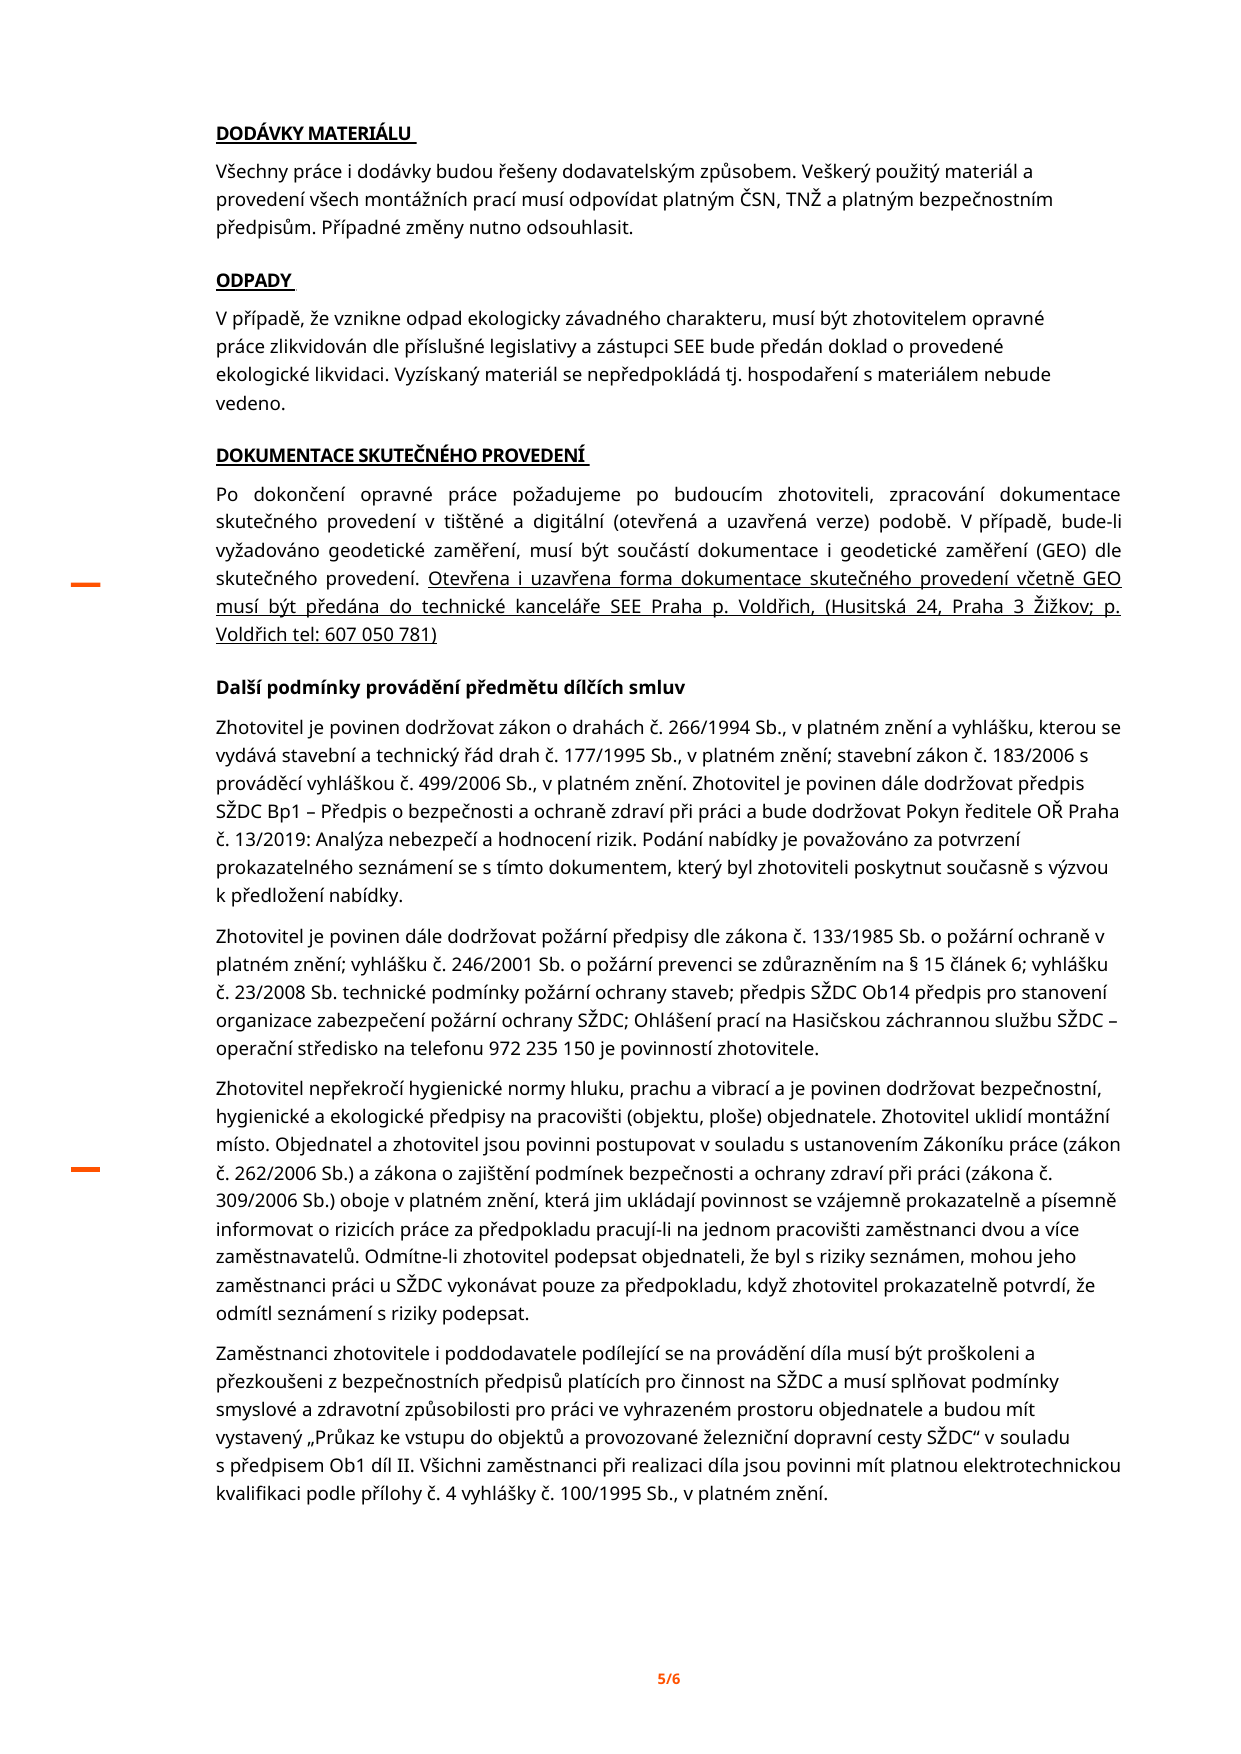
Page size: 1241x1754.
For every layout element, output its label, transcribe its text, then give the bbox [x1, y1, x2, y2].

subtitle ODPADY [216, 268, 1122, 293]
text Zhotovitel je povinen dále dodržovat požární předpisy dle zákona č. 133/1985 Sb. o požární ochraně v platném znění; vyhlášku č. 246/2001 Sb. o požární prevenci se zdůrazněním na § 15 článek 6; vyhlášku č. 23/2008 Sb. technické podmínky požární ochrany staveb; předpis SŽDC Ob14 předpis pro stanovení organizace zabezpečení požární ochrany SŽDC; Ohlášení prací na Hasičskou záchrannou službu SŽDC – operační středisko na telefonu 972 235 150 je povinností zhotovitele. [216, 923, 1122, 1061]
text Všechny práce i dodávky budou řešeny dodavatelským způsobem. Veškerý použitý materiál a provedení všech montážních prací musí odpovídat platným ČSN, TNŽ a platným bezpečnostním předpisům. Případné změny nutno odsouhlasit. [216, 159, 1092, 240]
text Další podmínky provádění předmětu dílčích smluv [216, 674, 1122, 699]
text V případě, že vznikne odpad ekologicky závadného charakteru, musí být zhotovitelem opravné práce zlikvidován dle příslušné legislativy a zástupci SEE bude předán doklad o provedené ekologické likvidaci. Vyzískaný materiál se nepředpokládá tj. hospodaření s materiálem nebude vedeno. [216, 306, 1092, 415]
subtitle DODÁVKY MATERIÁLU [216, 121, 1122, 146]
text Zhotovitel je povinen dodržovat zákon o drahách č. 266/1994 Sb., v platném znění a vyhlášku, kterou se vydává stavební a technický řád drah č. 177/1995 Sb., v platném znění; stavební zákon č. 183/2006 s prováděcí vyhláškou č. 499/2006 Sb., v platném znění. Zhotovitel je povinen dále dodržovat předpis SŽDC Bp1 – Předpis o bezpečnosti a ochraně zdraví při práci a bude dodržovat Pokyn ředitele OŘ Praha č. 13/2019: Analýza nebezpečí a hodnocení rizik. Podání nabídky je považováno za potvrzení prokazatelného seznámení se s tímto dokumentem, který byl zhotoviteli poskytnut současně s výzvou k předložení nabídky. [216, 714, 1122, 908]
text Zhotovitel nepřekročí hygienické normy hluku, prachu a vibrací a je povinen dodržovat bezpečnostní, hygienické a ekologické předpisy na pracovišti (objektu, ploše) objednatele. Zhotovitel uklidí montážní místo. Objednatel a zhotovitel jsou povinni postupovat v souladu s ustanovením Zákoníku práce (zákon č. 262/2006 Sb.) a zákona o zajištění podmínek bezpečnosti a ochrany zdraví při práci (zákona č. 309/2006 Sb.) oboje v platném znění, která jim ukládají povinnost se vzájemně prokazatelně a písemně informovat o rizicích práce za předpokladu pracují-li na jednom pracovišti zaměstnanci dvou a více zaměstnavatelů. Odmítne-li zhotovitel podepsat objednateli, že byl s riziky seznámen, mohou jeho zaměstnanci práci u SŽDC vykonávat pouze za předpokladu, když zhotovitel prokazatelně potvrdí, že odmítl seznámení s riziky podepsat. [216, 1076, 1122, 1325]
text Zaměstnanci zhotovitele i poddodavatele podílející se na provádění díla musí být proškoleni a přezkoušeni z bezpečnostních předpisů platících pro činnost na SŽDC a musí splňovat podmínky smyslové a zdravotní způsobilosti pro práci ve vyhrazeném prostoru objednatele a budou mít vystavený „Průkaz ke vstupu do objektů a provozované železniční dopravní cesty SŽDC“ v souladu s předpisem Ob1 díl II. Všichni zaměstnanci při realizaci díla jsou povinni mít platnou elektrotechnickou kvalifikaci podle přílohy č. 4 vyhlášky č. 100/1995 Sb., v platném znění. [216, 1340, 1122, 1506]
text Po dokončení opravné práce požadujeme po budoucím zhotoviteli, zpracování dokumentace skutečného provedení v tištěné a digitální (otevřená a uzavřená verze) podobě. V případě, bude-li vyžadováno geodetické zaměření, musí být součástí dokumentace i geodetické zaměření (GEO) dle skutečného provedení. Otevřena i uzavřena forma dokumentace skutečného provedení včetně GEO musí být předána do technické kanceláře SEE Praha p. Voldřich, (Husitská 24, Praha 3 Žižkov; p. Voldřich tel: 607 050 781) [216, 481, 1122, 646]
subtitle DOKUMENTACE SKUTEČNÉHO PROVEDENÍ [216, 443, 1122, 468]
